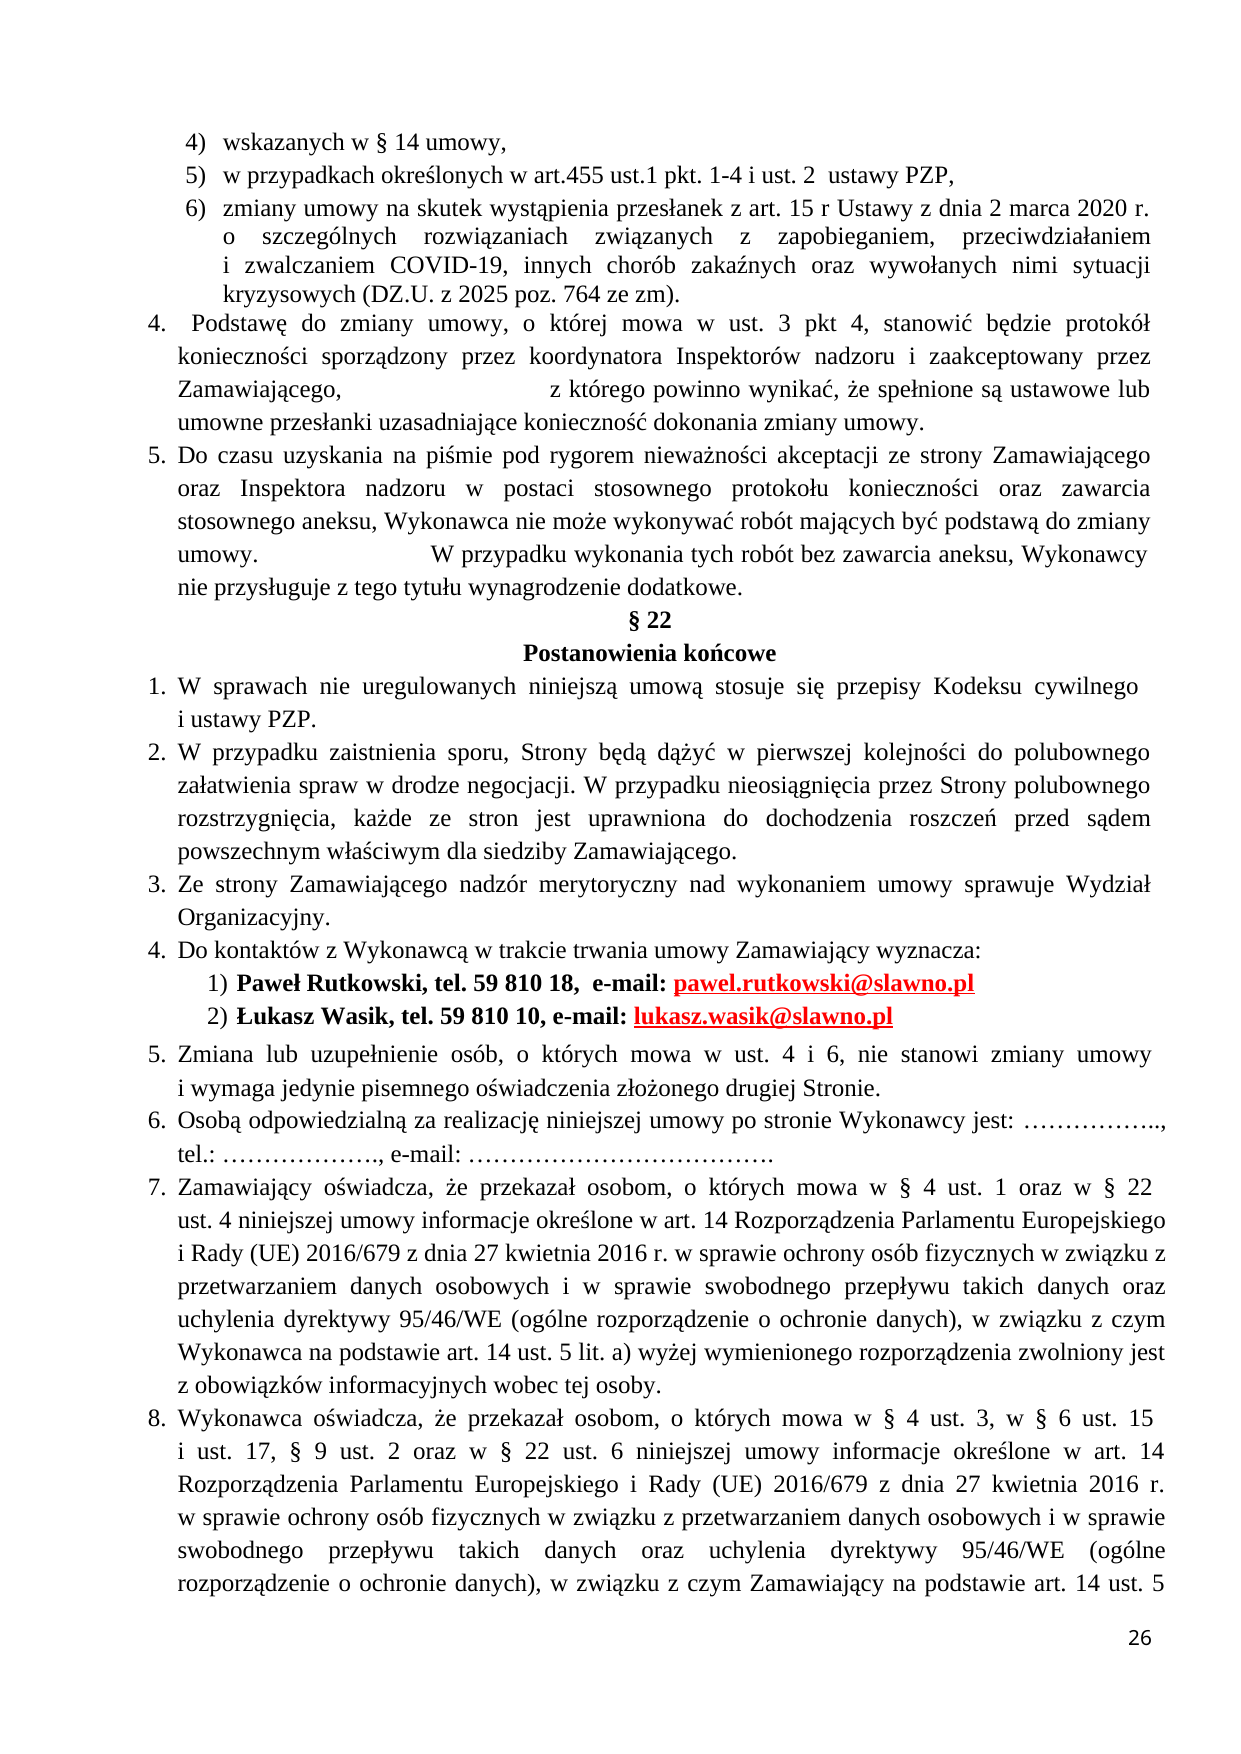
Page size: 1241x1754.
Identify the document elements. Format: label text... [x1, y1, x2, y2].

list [148, 1403, 1166, 1597]
list Zmiana lub uzupełnienie osób, o których mowa w ust. 4 i 6, nie stanowi zmiany umowy i wymaga jedynie pisemnego oświadczenia złożonego drugiej Stronie. [148, 1039, 1166, 1101]
text Postanowienia końcowe [148, 638, 1152, 667]
list w przypadkach określonych w art.455 ust.1 pkt. 1-4 i ust. 2 ustawy PZP, [185, 160, 1152, 188]
text § 22 [148, 605, 1152, 634]
list zmiany umowy na skutek wystąpienia przesłanek z art. 15 r Ustawy z dnia 2 marca 2020 r. o szczególnych rozwiązaniach związanych z zapobieganiem, przeciwdziałaniem i zwalczaniem COVID-19, innych chorób zakaźnych oraz wywołanych nimi sytuacji kryzysowych (DZ.U. z 2025 poz. 764 ze zm). [185, 193, 1152, 308]
list wskazanych w § 14 umowy, [185, 127, 1152, 155]
list Paweł Rutkowski, tel. 59 810 18, e-mail: pawel.rutkowski@slawno.pl [207, 968, 1152, 997]
list Ze strony Zamawiającego nadzór merytoryczny nad wykonaniem umowy sprawuje Wydział Organizacyjny. [148, 869, 1152, 931]
list Osobą odpowiedzialną za realizację niniejszej umowy po stronie Wykonawcy jest: …………….., tel.: ………………., e-mail: ………………………………. [148, 1106, 1166, 1167]
list W sprawach nie uregulowanych niniejszą umową stosuje się przepisy Kodeksu cywilnego i ustawy PZP. [148, 671, 1152, 733]
list Podstawę do zmiany umowy, o której mowa w ust. 3 pkt 4, stanowić będzie protokół konieczności sporządzony przez koordynatora Inspektorów nadzoru i zaakceptowany przez Zamawiającego, z którego powinno wynikać, że spełnione są ustawowe lub umowne przesłanki uzasadniające konieczność dokonania zmiany umowy. [148, 308, 1152, 436]
list W przypadku zaistnienia sporu, Strony będą dążyć w pierwszej kolejności do polubownego załatwienia spraw w drodze negocjacji. W przypadku nieosiągnięcia przez Strony polubownego rozstrzygnięcia, każde ze stron jest uprawniona do dochodzenia roszczeń przed sądem powszechnym właściwym dla siedziby Zamawiającego. [148, 737, 1152, 865]
list Do czasu uzyskania na piśmie pod rygorem nieważności akceptacji ze strony Zamawiającego oraz Inspektora nadzoru w postaci stosownego protokołu konieczności oraz zawarcia stosownego aneksu, Wykonawca nie może wykonywać robót mających być podstawą do zmiany umowy. W przypadku wykonania tych robót bez zawarcia aneksu, Wykonawcy nie przysługuje z tego tytułu wynagrodzenie dodatkowe. [148, 440, 1152, 601]
list Do kontaktów z Wykonawcą w trakcie trwania umowy Zamawiający wyznacza: [148, 935, 1152, 964]
list Łukasz Wasik, tel. 59 810 10, e-mail: lukasz.wasik@slawno.pl [207, 1001, 1152, 1030]
list Zamawiający oświadcza, że przekazał osobom, o których mowa w § 4 ust. 1 oraz w § 22 ust. 4 niniejszej umowy informacje określone w art. 14 Rozporządzenia Parlamentu Europejskiego i Rady (UE) 2016/679 z dnia 27 kwietnia 2016 r. w sprawie ochrony osób fizycznych w związku z przetwarzaniem danych osobowych i w sprawie swobodnego przepływu takich danych oraz uchylenia dyrektywy 95/46/WE (ogólne rozporządzenie o ochronie danych), w związku z czym Wykonawca na podstawie art. 14 ust. 5 lit. a) wyżej wymienionego rozporządzenia zwolniony jest z obowiązków informacyjnych wobec tej osoby. [148, 1172, 1166, 1398]
